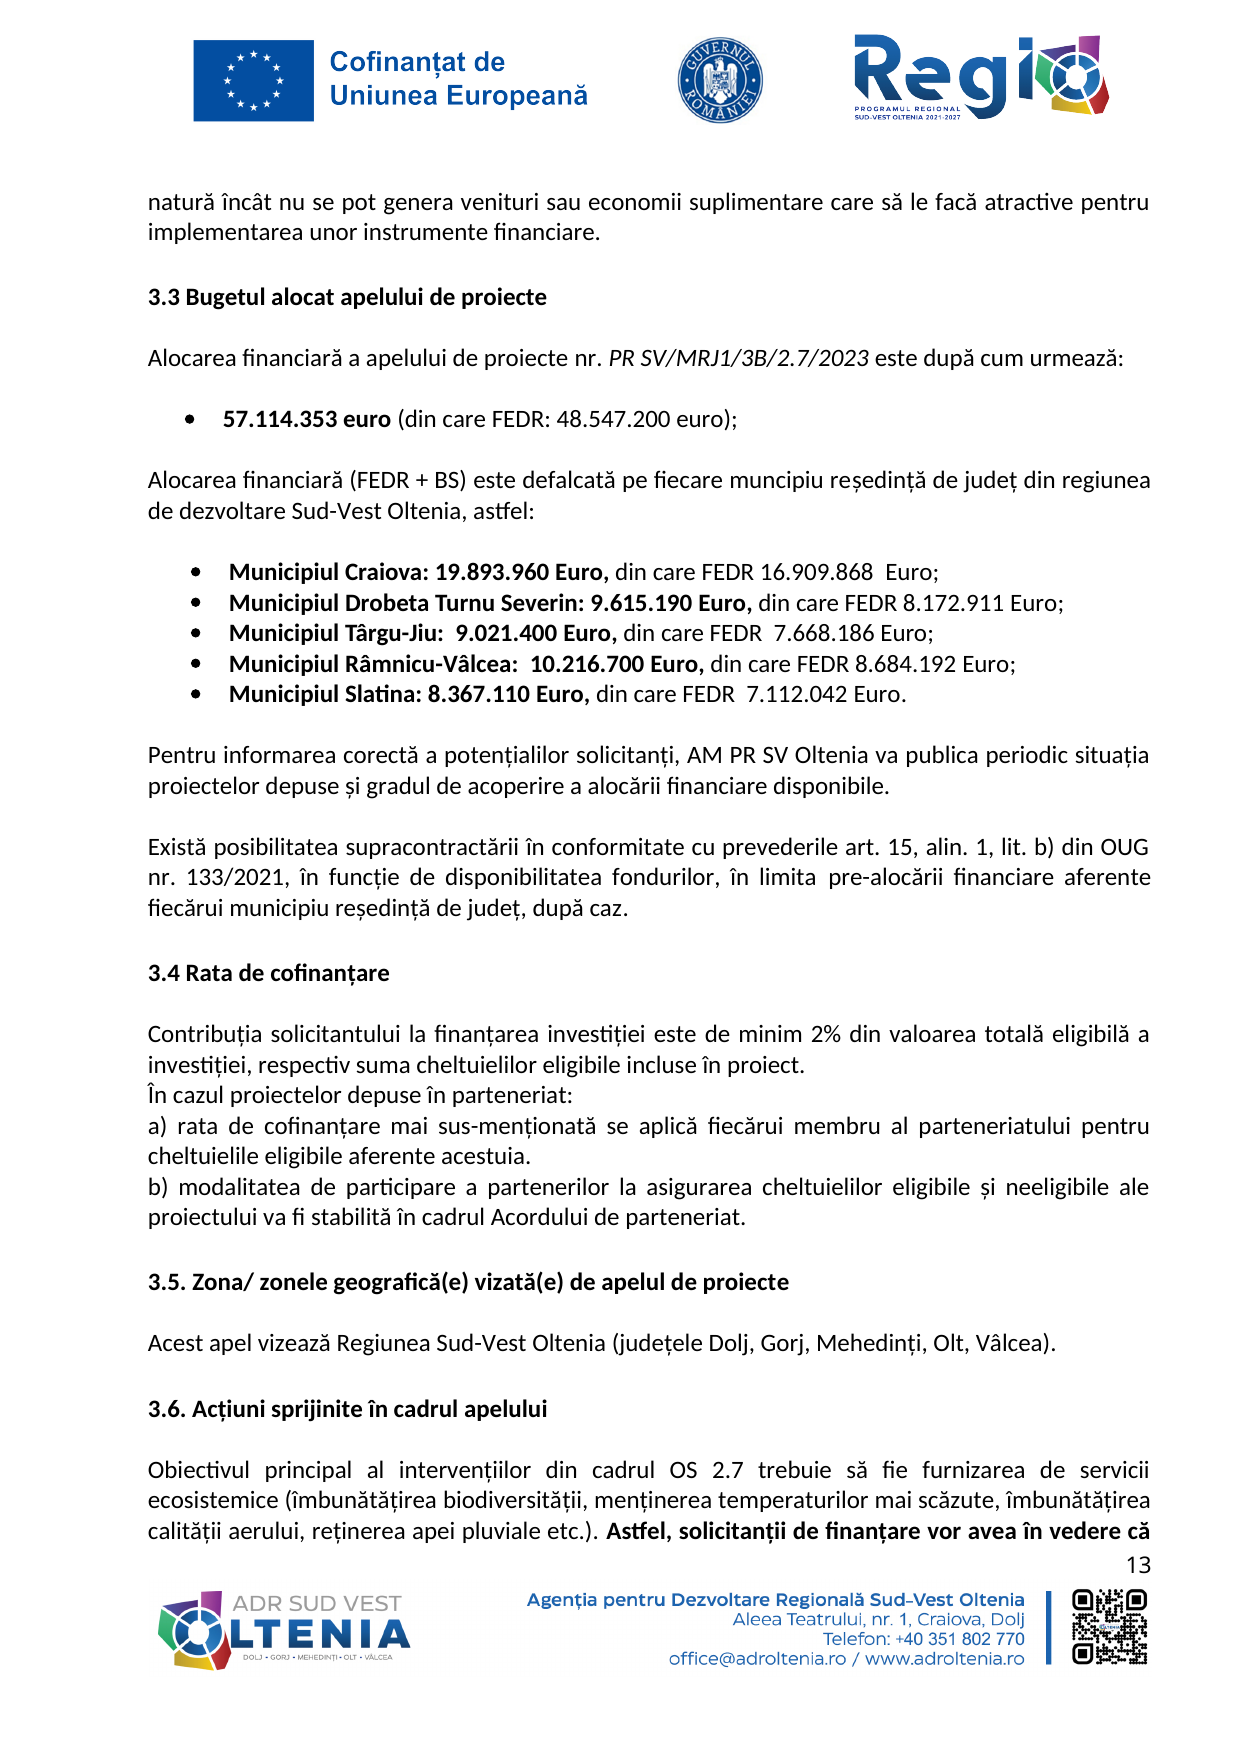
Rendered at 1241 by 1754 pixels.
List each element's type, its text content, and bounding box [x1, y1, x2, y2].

list Municipiul Drobeta Turnu Severin: 9.615.190 Euro, din care FEDR 8.172.911 Euro; [191, 587, 1146, 617]
list Municipiul Râmnicu-Vâlcea: 10.216.700 Euro, din care FEDR 8.684.192 Euro; [191, 648, 1146, 678]
picture [188, 35, 590, 125]
text Pentru informarea corectă a potențialilor solicitanți, AM PR SV Oltenia va publica periodic situația proiectelor depuse și gradul de acoperire a alocării financiare disponibile. [148, 739, 1152, 800]
list Municipiul Târgu-Jiu: 9.021.400 Euro, din care FEDR 7.668.186 Euro; [191, 617, 1146, 648]
text a) rata de cofinanțare mai sus-menționată se aplică fiecărui membru al parteneriatului pentru cheltuielile eligibile aferente acestuia. [148, 1110, 1152, 1171]
list 57.114.353 euro (din care FEDR: 48.547.200 euro); [185, 404, 1152, 434]
text Alocarea financiară a apelului de proiecte nr. PR SV/MRJ1/3B/2.7/2023 este după cum urmează: [148, 343, 1152, 373]
text Există posibilitatea supracontractării în conformitate cu prevederile art. 15, alin. 1, lit. b) din OUG nr. 133/2021, în funcție de disponibilitatea fondurilor, în limita pre-alocării financiare aferente fiecărui municipiu reședință de județ, după caz. [148, 831, 1152, 922]
list Municipiul Craiova: 19.893.960 Euro, din care FEDR 16.909.868 Euro; [191, 556, 1146, 587]
list Municipiul Slatina: 8.367.110 Euro, din care FEDR 7.112.042 Euro. [191, 678, 1146, 709]
picture [148, 1579, 1152, 1677]
picture [674, 35, 768, 125]
subtitle 3.6. Acțiuni sprijinite în cadrul apelului [148, 1393, 1152, 1423]
text b) modalitatea de participare a partenerilor la asigurarea cheltuielilor eligibile și neeligibile ale proiectului va fi stabilită în cadrul Acordului de parteneriat. [148, 1171, 1152, 1232]
subtitle 3.4 Rata de cofinanțare [148, 957, 1152, 988]
text Contribuția solicitantului la finanțarea investiției este de minim 2% din valoarea totală eligibilă a investiției, respectiv suma cheltuielilor eligibile incluse în proiect. [148, 1018, 1152, 1079]
text Acest apel vizează Regiunea Sud-Vest Oltenia (județele Dolj, Gorj, Mehedinți, Olt, Vâlcea). [148, 1328, 1152, 1358]
subtitle 3.5. Zona/ zonele geografică(e) vizată(e) de apelul de proiecte [148, 1267, 1152, 1297]
text În cazul proiectelor depuse în parteneriat: [148, 1079, 1152, 1110]
picture [852, 33, 1111, 123]
text Alocarea financiară (FEDR + BS) este defalcată pe fiecare muncipiu reşedinţă de judeţ din regiunea de dezvoltare Sud-Vest Oltenia, astfel: [148, 465, 1152, 526]
subtitle 3.3 Bugetul alocat apelului de proiecte [148, 282, 1152, 312]
